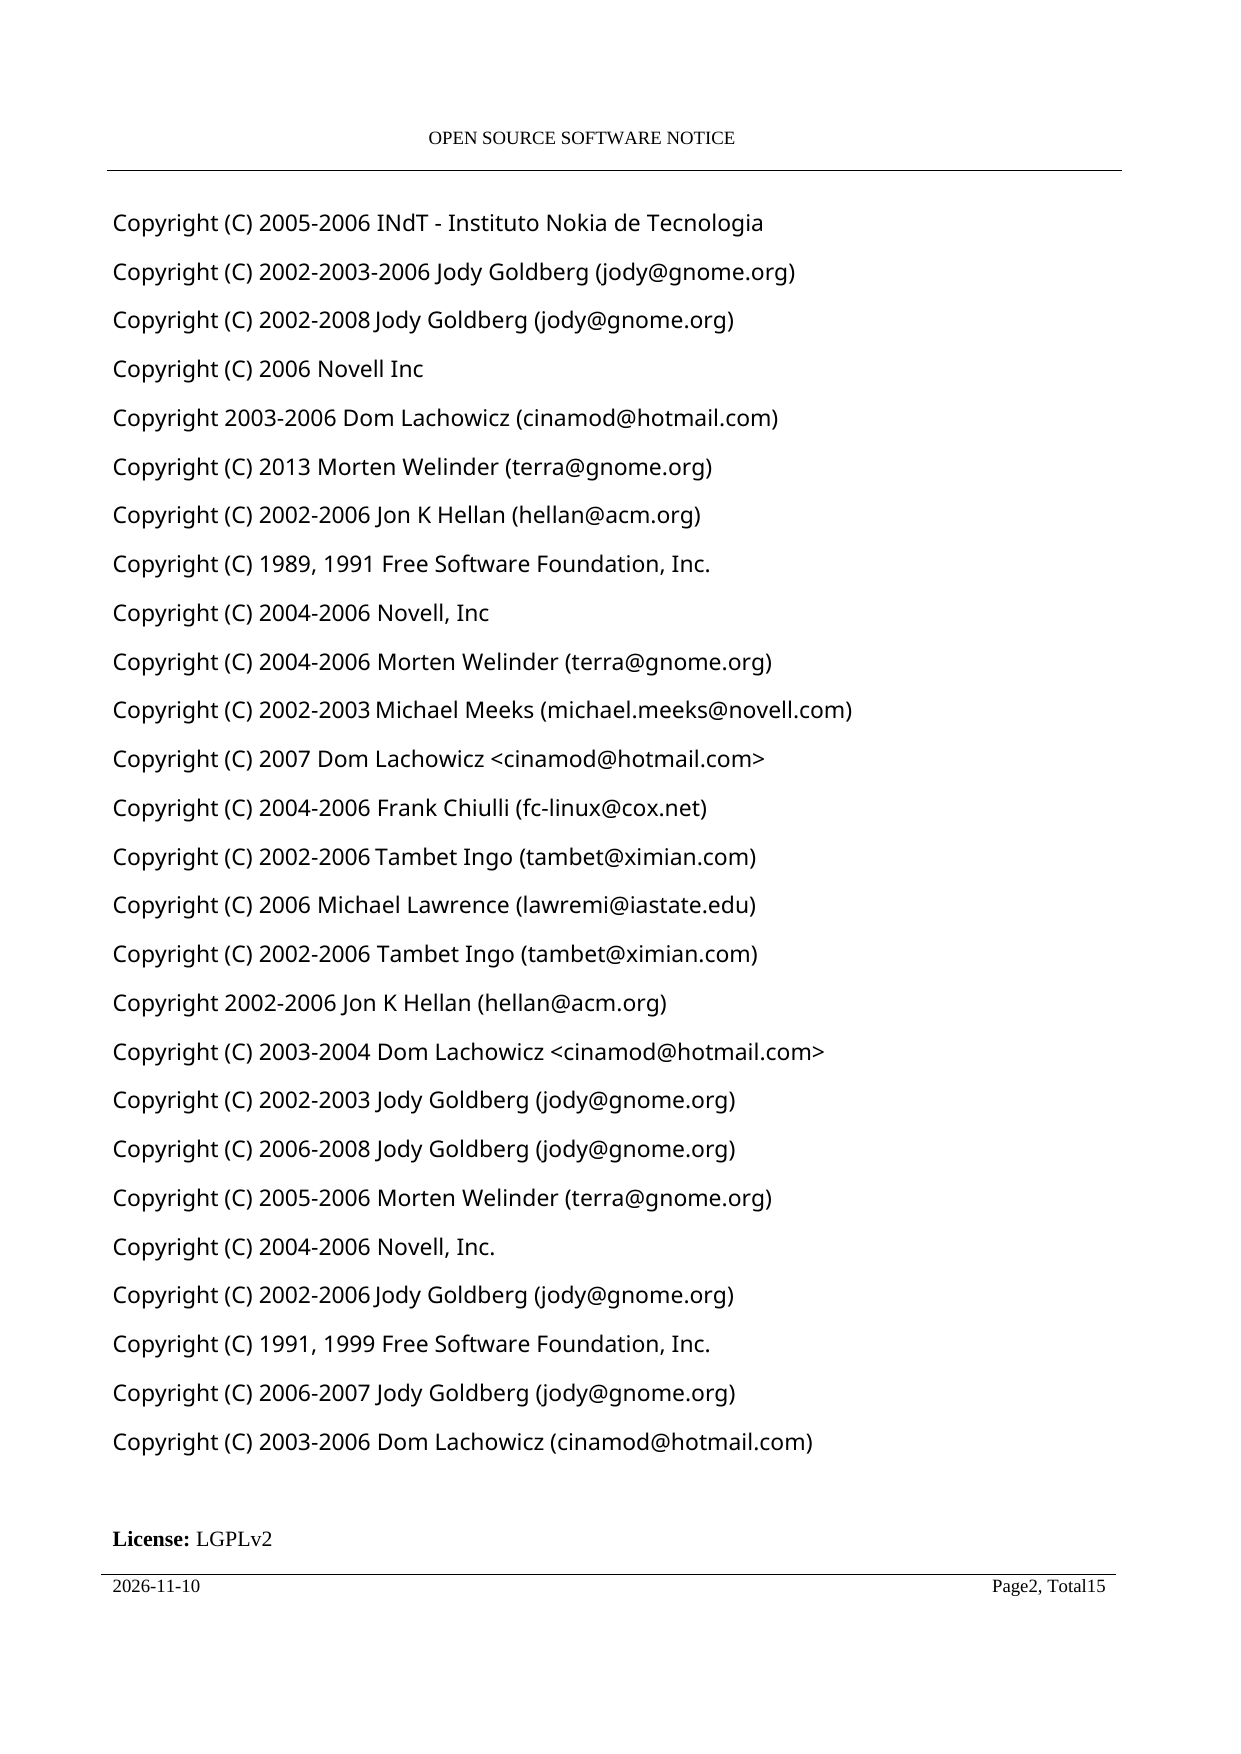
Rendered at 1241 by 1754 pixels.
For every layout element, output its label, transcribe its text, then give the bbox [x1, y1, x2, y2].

text License: LGPLv2 [112, 1523, 1128, 1555]
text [112, 206, 1128, 1506]
